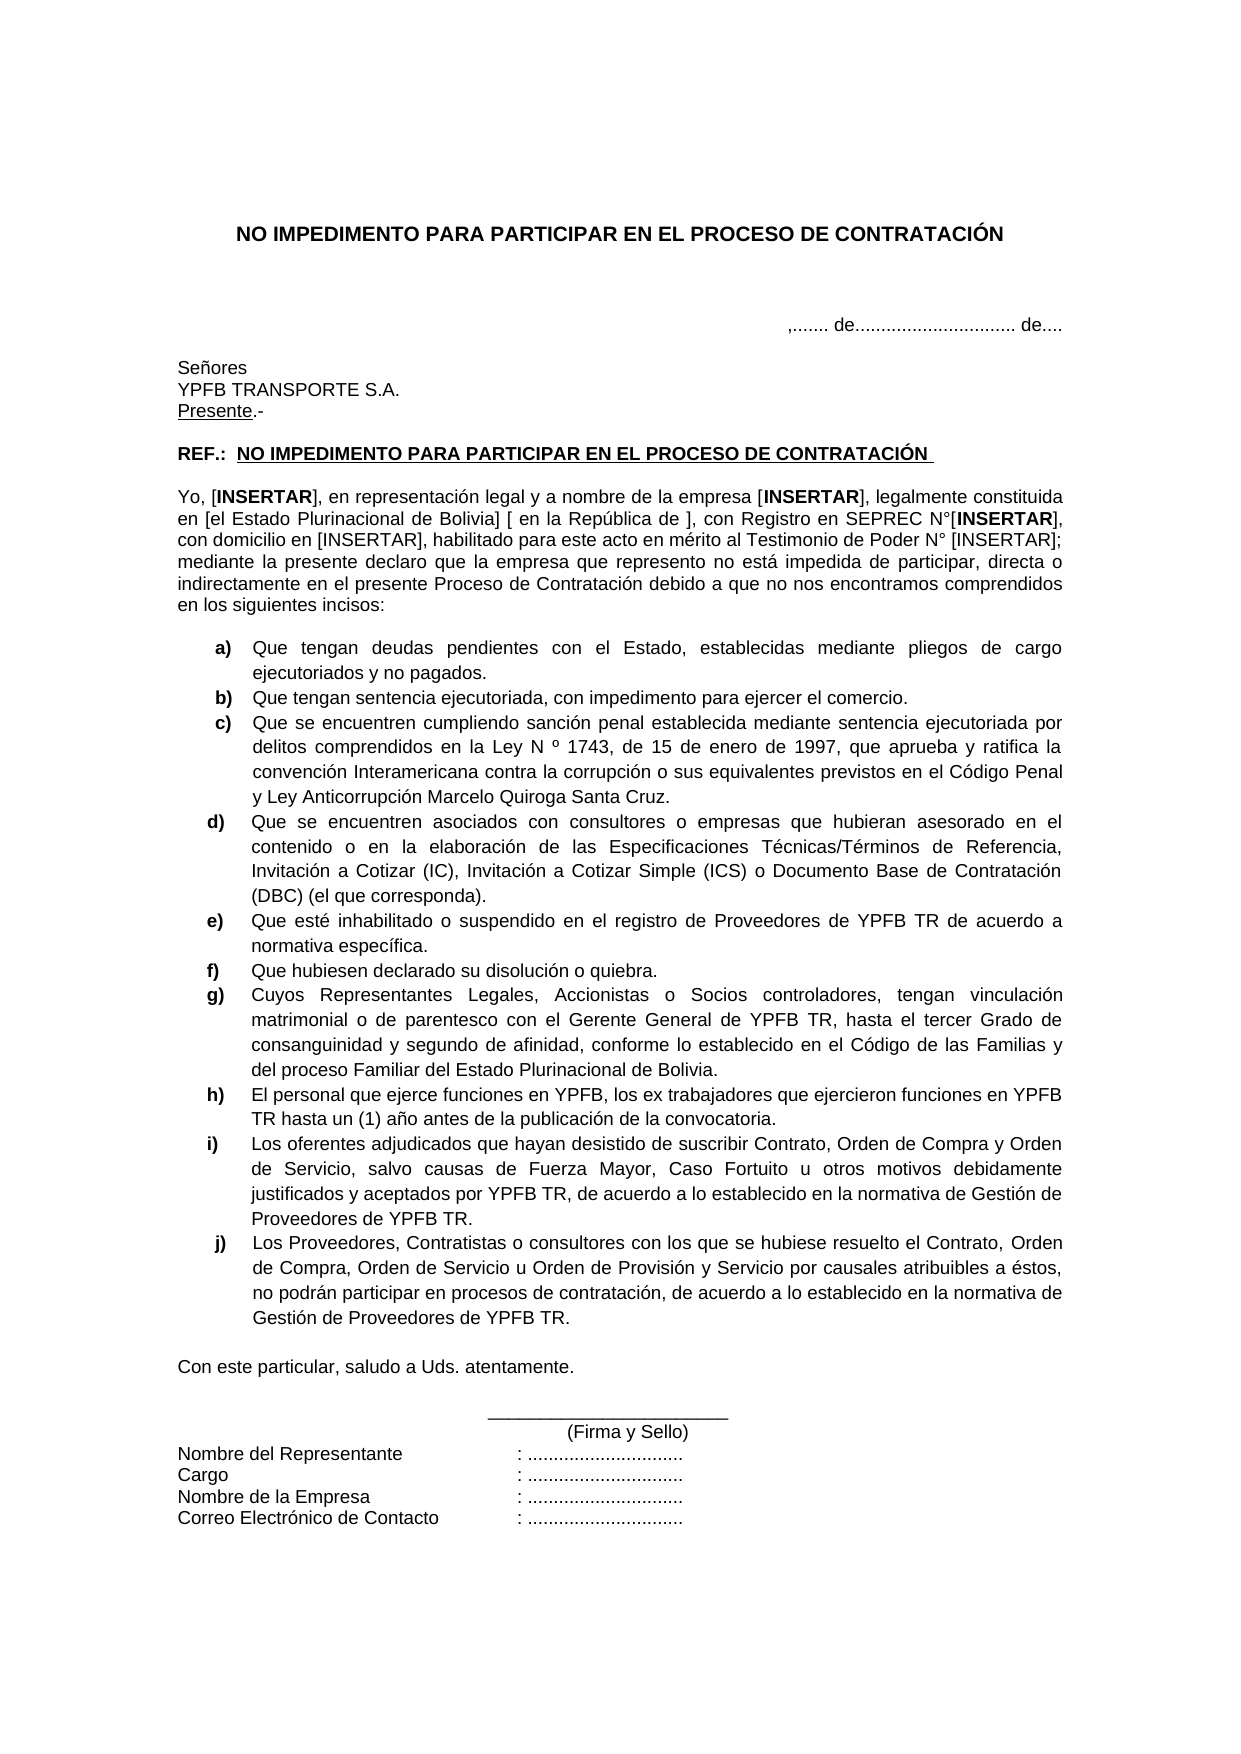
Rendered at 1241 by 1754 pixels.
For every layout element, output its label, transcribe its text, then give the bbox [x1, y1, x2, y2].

text Yo, [INSERTAR], en representación legal y a nombre de la empresa [INSERTAR], legalmente constituida en [el Estado Plurinacional de Bolivia] [ en la República de ], con Registro en SEPREC N°[INSERTAR], con domicilio en [INSERTAR], habilitado para este acto en mérito al Testimonio de Poder N° [INSERTAR]; mediante la presente declaro que la empresa que represento no está impedida de participar, directa o indirectamente en el presente Proceso de Contratación debido a que no nos encontramos comprendidos en los siguientes incisos: [177, 486, 1063, 616]
text Señores [177, 357, 1063, 378]
list Que se encuentren asociados con consultores o empresas que hubieran asesorado en el contenido o en la elaboración de las Especificaciones Técnicas/Términos de Referencia, Invitación a Cotizar (IC), Invitación a Cotizar Simple (ICS) o Documento Base de Contratación (DBC) (el que corresponda). [207, 811, 1063, 907]
list Que se encuentren cumpliendo sanción penal establecida mediante sentencia ejecutoriada por delitos comprendidos en la Ley N º 1743, de 15 de enero de 1997, que aprueba y ratifica la convención Interamericana contra la corrupción o sus equivalentes previstos en el Código Penal y Ley Anticorrupción Marcelo Quiroga Santa Cruz. [215, 711, 1063, 807]
list Que hubiesen declarado su disolución o quiebra. [207, 959, 1063, 981]
list Los oferentes adjudicados que hayan desistido de suscribir Contrato, Orden de Compra y Orden de Servicio, salvo causas de Fuerza Mayor, Caso Fortuito u otros motivos debidamente justificados y aceptados por YPFB TR, de acuerdo a lo establecido en la normativa de Gestión de Proveedores de YPFB TR. [207, 1133, 1063, 1229]
text ,....... de............................... de.... [177, 314, 1063, 335]
list El personal que ejerce funciones en YPFB, los ex trabajadores que ejercieron funciones en YPFB TR hasta un (1) año antes de la publicación de la convocatoria. [207, 1083, 1063, 1130]
text Correo Electrónico de Contacto : .............................. [177, 1507, 1063, 1528]
text Cargo : .............................. [177, 1464, 1063, 1485]
list Que tengan sentencia ejecutoriada, con impedimento para ejercer el comercio. [215, 687, 1063, 708]
list Que tengan deudas pendientes con el Estado, establecidas mediante pliegos de cargo ejecutoriados y no pagados. [215, 637, 1063, 683]
text Nombre de la Empresa : .............................. [177, 1485, 1063, 1507]
text Nombre del Representante : .............................. [177, 1442, 1063, 1464]
text Con este particular, saludo a Uds. atentamente. [177, 1356, 1063, 1378]
text Presente.- [177, 400, 1063, 421]
list Cuyos Representantes Legales, Accionistas o Socios controladores, tengan vinculación matrimonial o de parentesco con el Gerente General de YPFB TR, hasta el tercer Grado de consanguinidad y segundo de afinidad, conforme lo establecido en el Código de las Familias y del proceso Familiar del Estado Plurinacional de Bolivia. [207, 984, 1063, 1080]
text _______________________ [177, 1399, 1063, 1421]
text NO IMPEDIMENTO PARA PARTICIPAR EN EL PROCESO DE CONTRATACIÓN [177, 222, 1063, 246]
text YPFB TRANSPORTE S.A. [177, 378, 1063, 400]
list Los Proveedores, Contratistas o consultores con los que se hubiese resuelto el Contrato, Orden de Compra, Orden de Servicio u Orden de Provisión y Servicio por causales atribuibles a éstos, no podrán participar en procesos de contratación, de acuerdo a lo establecido en la normativa de Gestión de Proveedores de YPFB TR. [215, 1232, 1063, 1328]
text (Firma y Sello) [177, 1421, 1063, 1442]
text REF.: NO IMPEDIMENTO PARA PARTICIPAR EN EL PROCESO DE CONTRATACIÓN [177, 443, 1063, 464]
list Que esté inhabilitado o suspendido en el registro de Proveedores de YPFB TR de acuerdo a normativa específica. [207, 910, 1063, 956]
